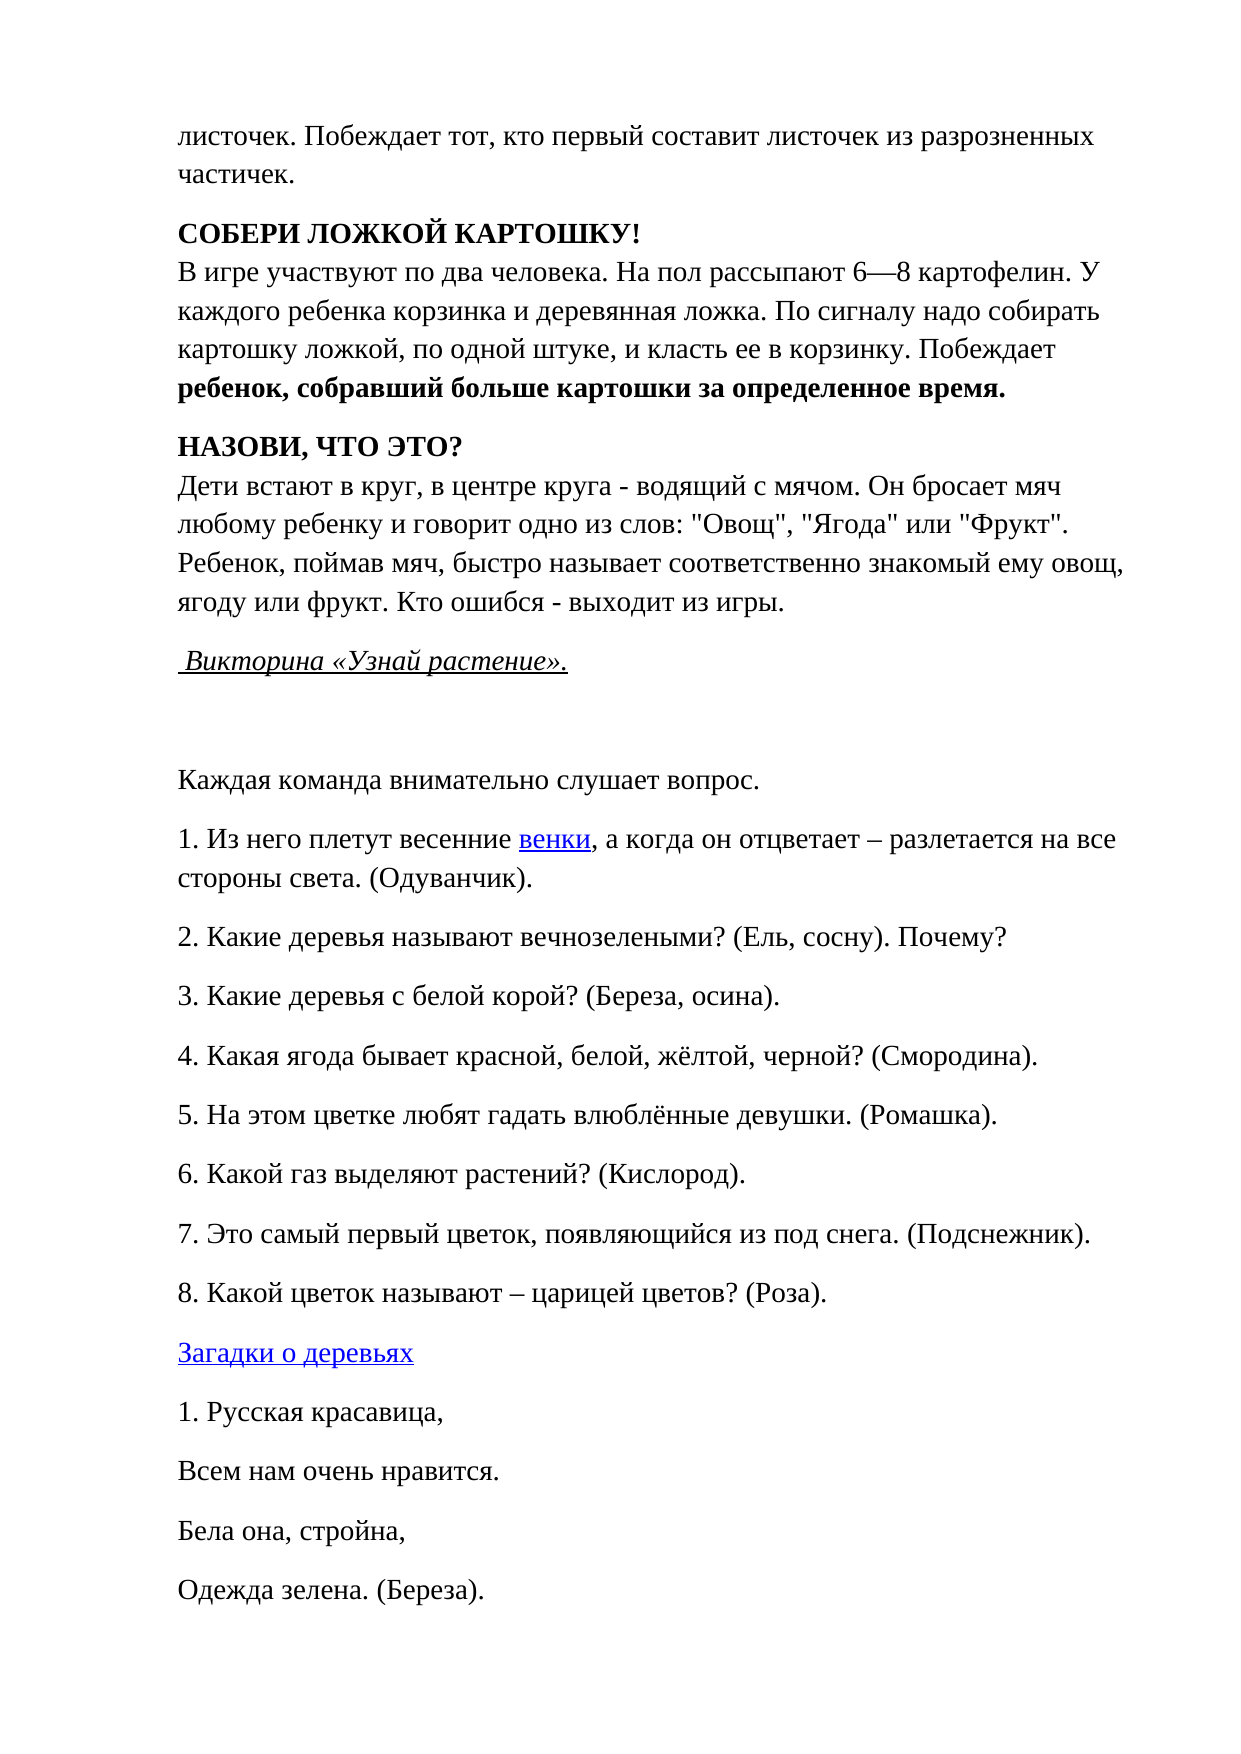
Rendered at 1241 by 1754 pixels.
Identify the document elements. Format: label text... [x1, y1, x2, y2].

text 2. Какие деревья называют вечнозелеными? (Ель, сосну). Почему? [177, 919, 1152, 953]
text НАЗОВИ, ЧТО ЭТО? Дети встают в круг, в центре круга - водящий с мячом. Он бросает мяч любому ребенку и говорит одно из слов: "Овощ", "Ягода" или "Фрукт". Ребенок, поймав мяч, быстро называет соответственно знакомый ему овощ, ягоду или фрукт. Кто ошибся - выходит из игры. [177, 429, 1152, 617]
text Викторина «Узнай растение». [177, 643, 1152, 677]
text СОБЕРИ ЛОЖКОЙ КАРТОШКУ! В игре участвуют по два человека. На пол рассыпают 6—8 картофелин. У каждого ребенка корзинка и деревянная ложка. По сигналу надо собирать картошку ложкой, по одной штуке, и класть ее в корзинку. Побеждает ребенок, собравший больше картошки за определенное время. [177, 216, 1152, 404]
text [177, 118, 1152, 190]
text 1. Из него плетут весенние венки, а когда он отцветает – разлетается на все стороны света. (Одуванчик). [177, 821, 1152, 893]
text Всем нам очень нравится. [177, 1453, 1152, 1487]
text 6. Какой газ выделяют растений? (Кислород). [177, 1157, 1152, 1190]
text 8. Какой цветок называют – царицей цветов? (Роза). [177, 1275, 1152, 1309]
text 1. Русская красавица, [177, 1394, 1152, 1428]
text Каждая команда внимательно слушает вопрос. [177, 762, 1152, 795]
text Загадки о деревьях [177, 1335, 1152, 1368]
text 4. Какая ягода бывает красной, белой, жёлтой, черной? (Смородина). [177, 1038, 1152, 1071]
text 3. Какие деревья с белой корой? (Береза, осина). [177, 978, 1152, 1012]
text 5. На этом цветке любят гадать влюблённые девушки. (Ромашка). [177, 1097, 1152, 1131]
text 7. Это самый первый цветок, появляющийся из под снега. (Подснежник). [177, 1216, 1152, 1249]
text Одежда зелена. (Береза). [177, 1572, 1152, 1606]
text Бела она, стройна, [177, 1513, 1152, 1546]
